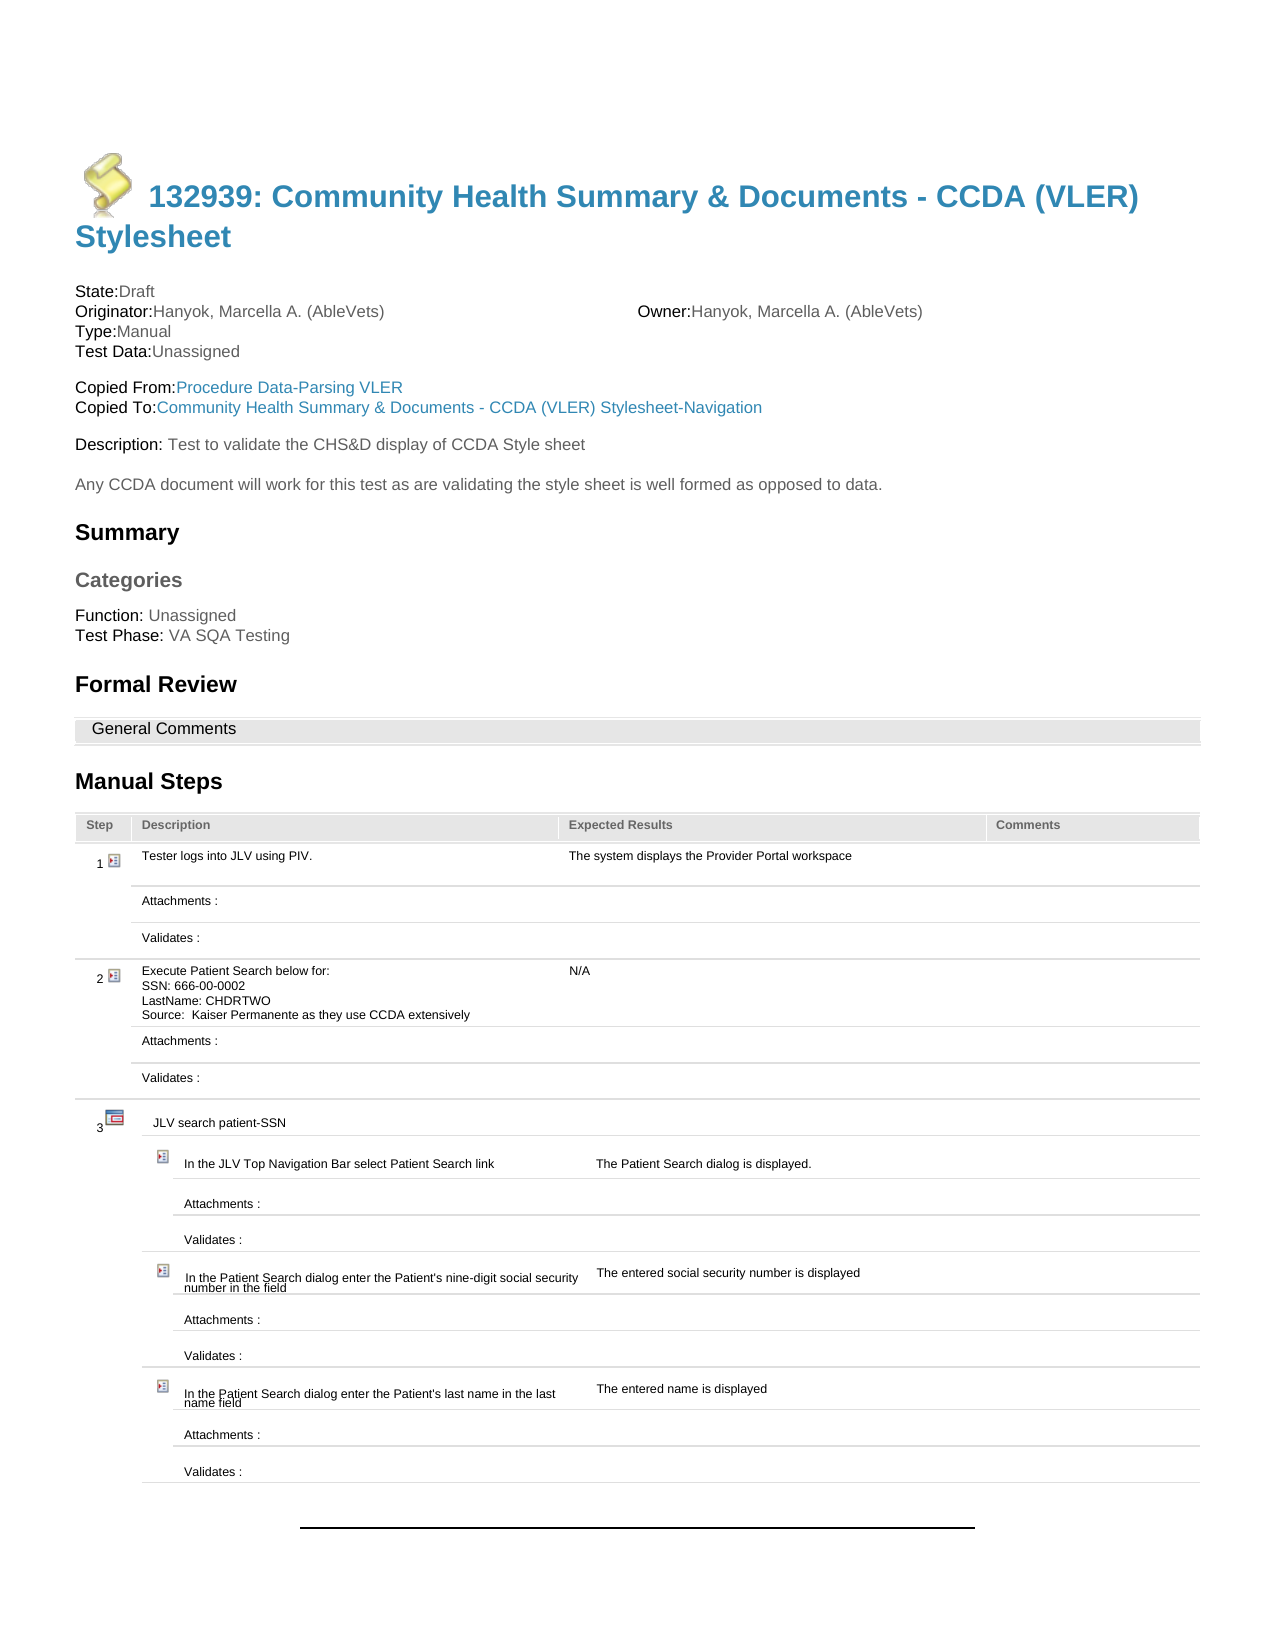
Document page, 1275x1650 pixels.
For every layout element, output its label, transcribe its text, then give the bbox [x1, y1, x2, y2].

text Categories [75, 568, 1164, 592]
text Summary [75, 519, 1164, 546]
text The entered social security number is displayed [596, 1266, 1164, 1280]
text Attachments : [142, 894, 1164, 908]
text Validates : [142, 1071, 1164, 1085]
text Copied To:Community Health Summary & Documents - CCDA (VLER) Stylesheet-Navigation [75, 398, 1164, 417]
text Test Phase: VA SQA Testing [75, 626, 1164, 645]
text Attachments : [184, 1313, 1164, 1327]
text Attachments : [142, 1034, 1164, 1049]
text Attachments : [184, 1197, 1164, 1211]
text In the Patient Search dialog enter the Patient's nine-digit social security number in the field [152, 1271, 583, 1295]
picture [103, 965, 126, 976]
text General Comments [92, 719, 1164, 738]
text Any CCDA document will work for this test as are validating the style sheet is well formed as opposed to data. [75, 475, 1164, 494]
text In the Patient Search dialog enter the Patient's last name in the last name field [152, 1386, 561, 1410]
text 132939: Community Health Summary & Documents - CCDA (VLER) Stylesheet [75, 178, 1147, 254]
text Formal Review [75, 670, 1164, 696]
text Test Data:Unassigned [75, 341, 1164, 361]
picture [103, 1106, 125, 1128]
text State:Draft [75, 282, 1164, 301]
picture [152, 1376, 174, 1398]
picture [103, 850, 126, 860]
text Attachments : [184, 1428, 1164, 1442]
picture [152, 1260, 175, 1283]
text Manual Steps [75, 767, 1164, 793]
text The entered name is displayed [596, 1382, 1164, 1396]
text N/A [569, 964, 1164, 978]
text Description: Test to validate the CHS&D display of CCDA Style sheet [75, 435, 1164, 454]
text Validates : [184, 1233, 1164, 1248]
picture [152, 1146, 174, 1169]
text Originator:Hanyok, Marcella A. (AbleVets) Owner:Hanyok, Marcella A. (AbleVets) Type:Manual [75, 302, 928, 341]
picture [75, 152, 141, 178]
text Source: Kaiser Permanente as they use CCDA extensively [142, 1008, 476, 1022]
text 3 JLV search patient-SSN [96, 1106, 1164, 1135]
text Validates : [184, 1349, 1164, 1363]
text Validates : [184, 1464, 1164, 1479]
text Copied From:Procedure Data-Parsing VLER [75, 378, 1164, 397]
text Step Description Expected Results Comments [86, 818, 1164, 832]
text 2 SSN: 666-00-0002 [96, 976, 472, 993]
text Execute Patient Search below for: [142, 963, 472, 976]
text In the JLV Top Navigation Bar select Patient Search link The Patient Search dialog is displayed. [152, 1147, 1164, 1175]
text LastName: CHDRTWO [142, 993, 472, 1008]
text Function: Unassigned [75, 606, 1164, 625]
text Validates : [142, 931, 1164, 945]
